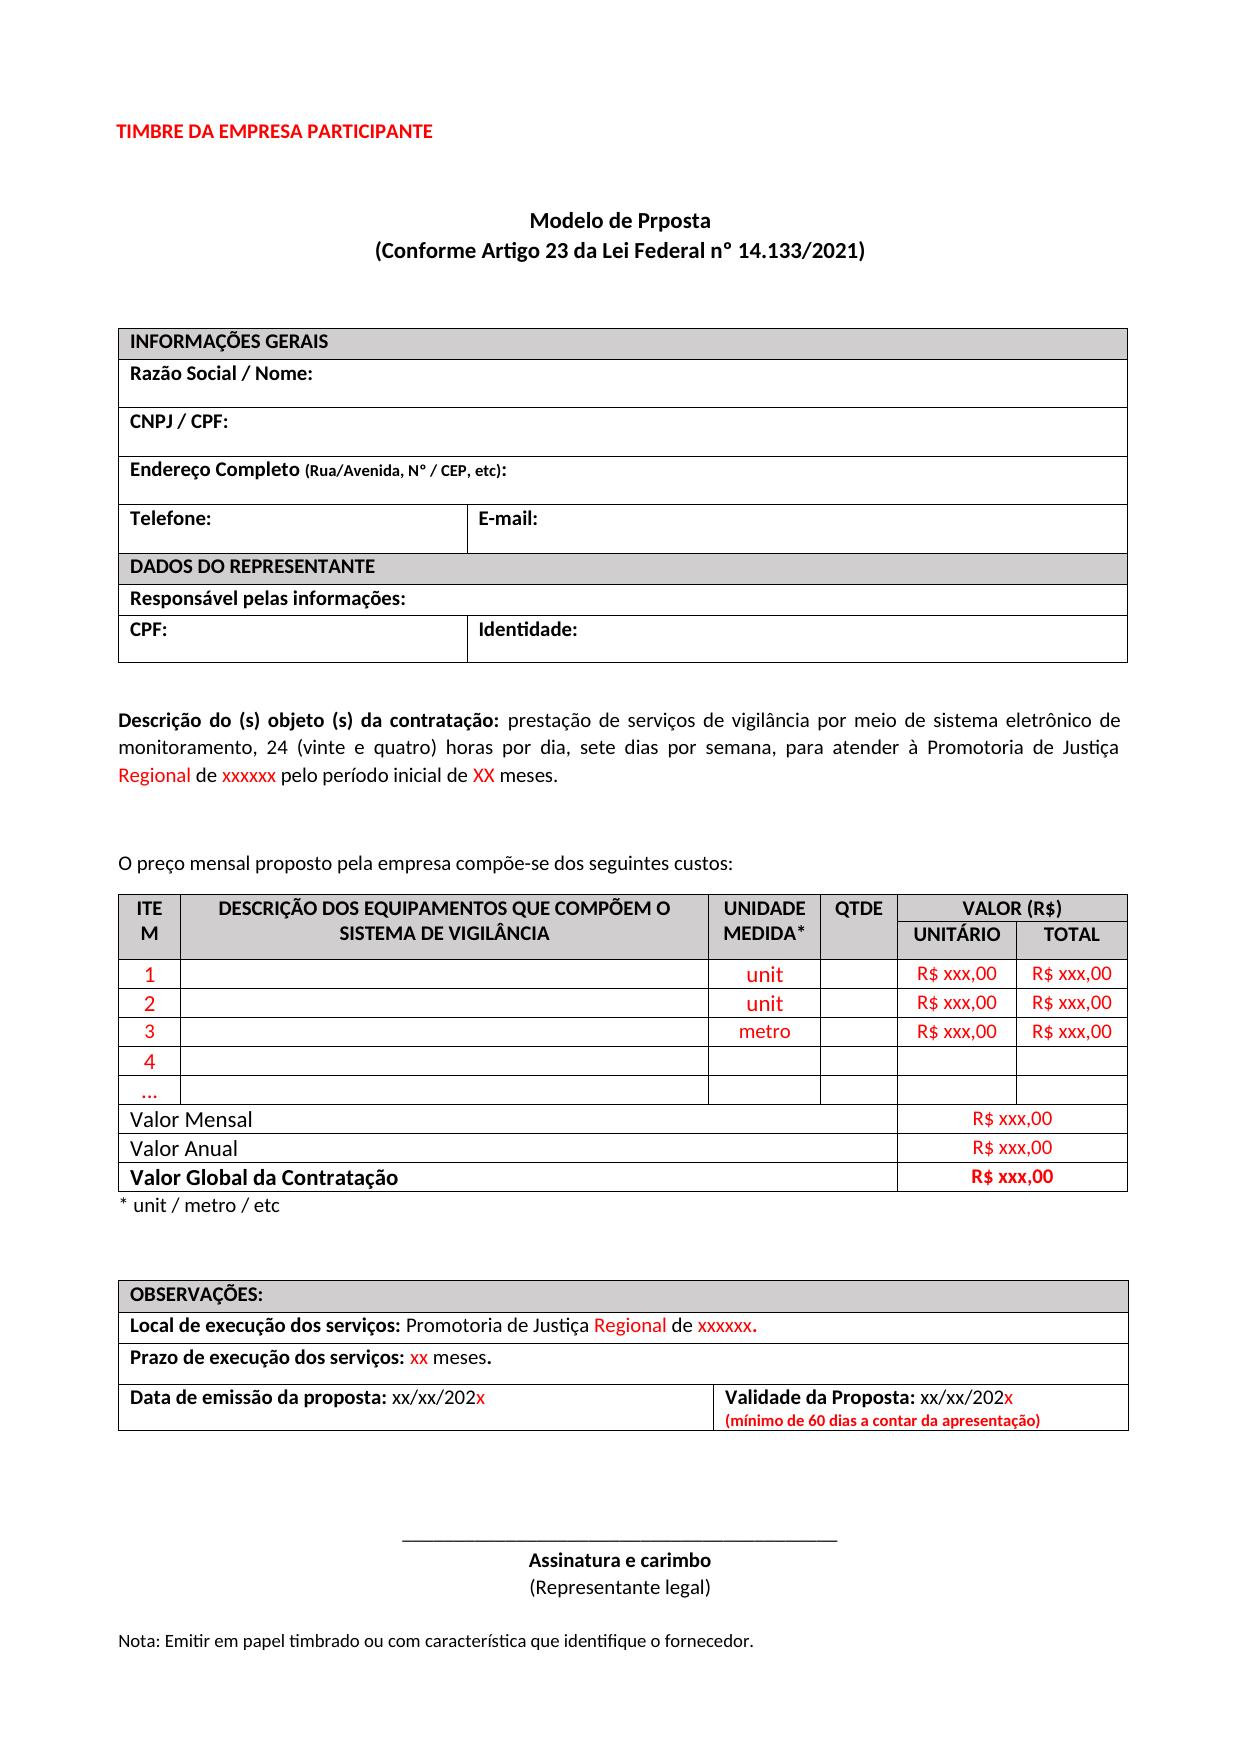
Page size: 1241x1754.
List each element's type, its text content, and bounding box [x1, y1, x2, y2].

table_cell DADOS DO REPRESENTANTE [119, 554, 1127, 584]
table_cell [181, 989, 708, 1017]
table_header QTDE [821, 895, 897, 959]
table_cell Identidade: [468, 616, 1127, 662]
table_cell Valor Mensal [119, 1105, 897, 1133]
table_cell TOTAL [1017, 922, 1127, 959]
table_cell R$ xxx,00 [1017, 1018, 1127, 1046]
table_cell [898, 1076, 1016, 1104]
table_cell R$ xxx,00 [898, 1163, 1127, 1191]
table_header OBSERVAÇÕES: [119, 1281, 1128, 1312]
table_cell [709, 1047, 820, 1075]
table_cell 2 [119, 989, 180, 1017]
table_cell Data de emissão da proposta: xx/xx/202x [119, 1385, 713, 1430]
table_header UNIDADE MEDIDA* [709, 895, 820, 959]
table_cell Endereço Completo (Rua/Avenida, Nº / CEP, etc): [119, 457, 1127, 504]
table_cell [821, 960, 897, 988]
table_cell R$ xxx,00 [1017, 989, 1127, 1017]
table_cell [709, 1076, 820, 1104]
table_cell R$ xxx,00 [1017, 960, 1127, 988]
table_header DESCRIÇÃO DOS EQUIPAMENTOS QUE COMPÕEM O SISTEMA DE VIGILÂNCIA [181, 895, 708, 959]
text __________________________________________ [118, 1519, 1122, 1545]
table_cell E-mail: [468, 505, 1127, 552]
table_cell 3 [119, 1018, 180, 1046]
table_cell CPF: [119, 616, 467, 662]
table_cell [1017, 1047, 1127, 1075]
table_cell R$ xxx,00 [898, 1105, 1127, 1133]
table_cell [898, 1047, 1016, 1075]
table_cell [181, 1076, 708, 1104]
table_cell [181, 960, 708, 988]
table_cell 4 [119, 1047, 180, 1075]
text * unit / metro / etc [118, 1192, 1122, 1218]
text Assinatura e carimbo [118, 1547, 1122, 1572]
text Nota: Emitir em papel timbrado ou com característica que identifique o fornecedor. [118, 1602, 1122, 1652]
table_cell Prazo de execução dos serviços: xx meses. [119, 1344, 1128, 1383]
table_cell [821, 1047, 897, 1075]
table_cell R$ xxx,00 [898, 989, 1016, 1017]
table_cell ... [119, 1076, 180, 1104]
table_header ITEM [119, 895, 180, 959]
table_cell unit [709, 960, 820, 988]
table_cell [821, 989, 897, 1017]
table_cell 1 [119, 960, 180, 988]
table_header VALOR (R$) [898, 895, 1127, 921]
table_cell CNPJ / CPF: [119, 408, 1127, 456]
text TIMBRE DA EMPRESA PARTICIPANTE [116, 118, 1124, 143]
table_cell metro [709, 1018, 820, 1046]
text Descrição do (s) objeto (s) da contratação: prestação de serviços de vigilância por meio de sistema eletrônico de monitoramento, 24 (vinte e quatro) horas por dia, sete dias por semana, para atender à Promotoria de Justiça Regional de xxxxxx pelo período inicial de XX meses. [118, 707, 1122, 787]
table_cell Razão Social / Nome: [119, 360, 1127, 407]
table_cell [181, 1018, 708, 1046]
text (Representante legal) [118, 1574, 1122, 1600]
table_cell R$ xxx,00 [898, 1018, 1016, 1046]
table_cell Local de execução dos serviços: Promotoria de Justiça Regional de xxxxxx. [119, 1313, 1128, 1343]
table_cell Responsável pelas informações: [119, 585, 1127, 615]
table_cell [821, 1076, 897, 1104]
text O preço mensal proposto pela empresa compõe-se dos seguintes custos: [118, 850, 1122, 875]
table_cell R$ xxx,00 [898, 960, 1016, 988]
table_cell Valor Anual [119, 1134, 897, 1162]
table_cell R$ xxx,00 [898, 1134, 1127, 1162]
table_cell Telefone: [119, 505, 467, 552]
table_cell [181, 1047, 708, 1075]
table_cell [1017, 1076, 1127, 1104]
text Modelo de Prposta (Conforme Artigo 23 da Lei Federal nº 14.133/2021) [118, 206, 1122, 264]
table_cell unit [709, 989, 820, 1017]
table_cell Validade da Proposta: xx/xx/202x (mínimo de 60 dias a contar da apresentação) [714, 1385, 1128, 1430]
table_cell Valor Global da Contratação [119, 1163, 897, 1191]
table_cell [821, 1018, 897, 1046]
table_cell UNITÁRIO [898, 922, 1016, 959]
table_header INFORMAÇÕES GERAIS [119, 329, 1127, 359]
